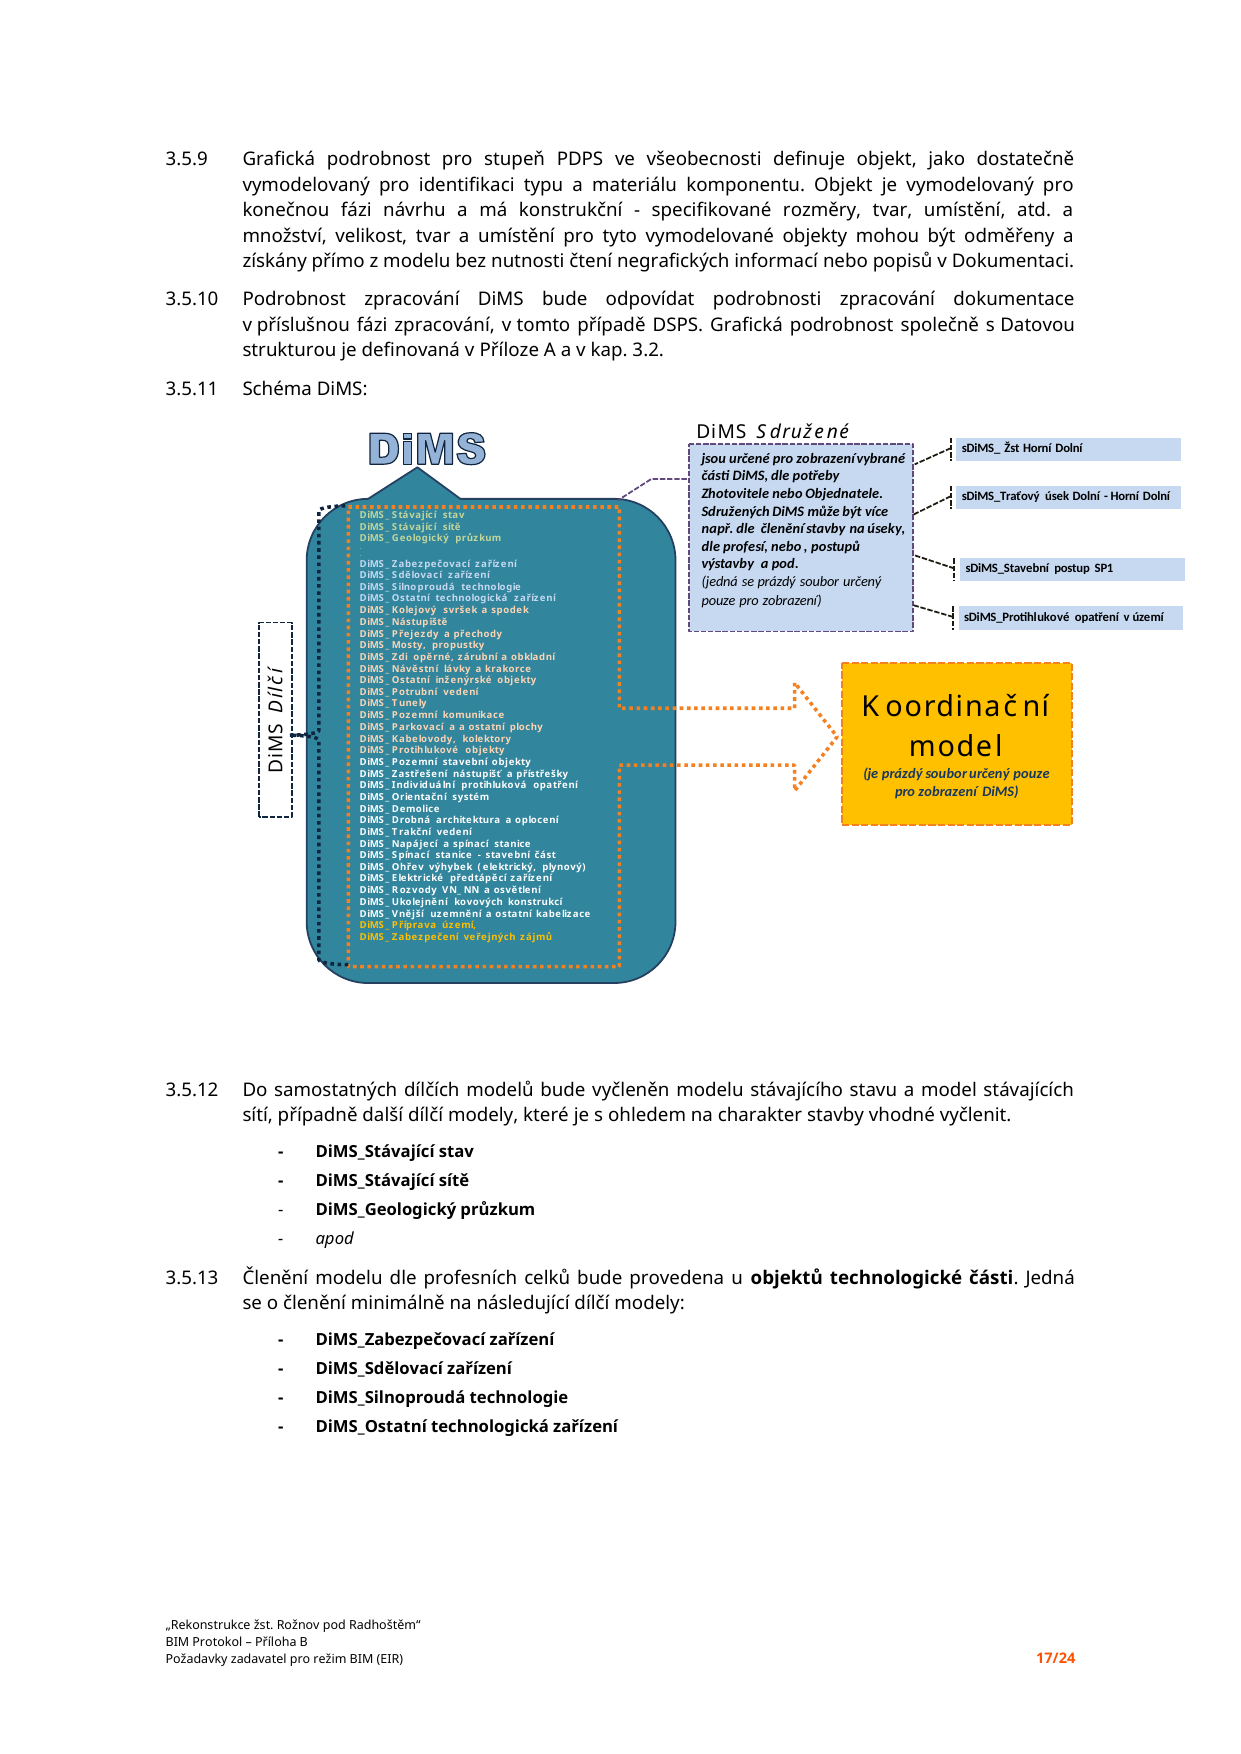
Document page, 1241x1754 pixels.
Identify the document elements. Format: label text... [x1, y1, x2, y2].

list DiMS_Geologický průzkum [278, 1197, 1075, 1220]
text Do samostatných dílčích modelů bude vyčleněn modelu stávajícího stavu a model stávajících sítí, případně další dílčí modely, které je s ohledem na charakter stavby vhodné vyčlenit. [165, 1076, 1075, 1127]
list DiMS_Stávající sítě [278, 1168, 1075, 1191]
list DiMS_Ostatní technologická zařízení [278, 1415, 1075, 1437]
text Členění modelu dle profesních celků bude provedena u objektů technologické části. Jedná se o členění minimálně na následující dílčí modely: [165, 1264, 1075, 1315]
list DiMS_Silnoproudá technologie [278, 1386, 1075, 1408]
list DiMS_Sdělovací zařízení [278, 1357, 1075, 1379]
list DiMS_Stávající stav [278, 1139, 1075, 1162]
list apod [278, 1227, 1075, 1249]
text Schéma DiMS: [165, 375, 1075, 400]
list DiMS_Zabezpečovací zařízení [278, 1327, 1075, 1350]
text Podrobnost zpracování DiMS bude odpovídat podrobnosti zpracování dokumentace v příslušnou fázi zpracování, v tomto případě DSPS. Grafická podrobnost společně s Datovou strukturou je definovaná v Příloze A a v kap. 3.2. [165, 286, 1075, 362]
text Grafická podrobnost pro stupeň PDPS ve všeobecnosti definuje objekt, jako dostatečně vymodelovaný pro identifikaci typu a materiálu komponentu. Objekt je vymodelovaný pro konečnou fázi návrhu a má konstrukční - specifikované rozměry, tvar, umístění, atd. a množství, velikost, tvar a umístění pro tyto vymodelované objekty mohou být odměřeny a získány přímo z modelu bez nutnosti čtení negrafických informací nebo popisů v Dokumentaci. [165, 146, 1075, 273]
